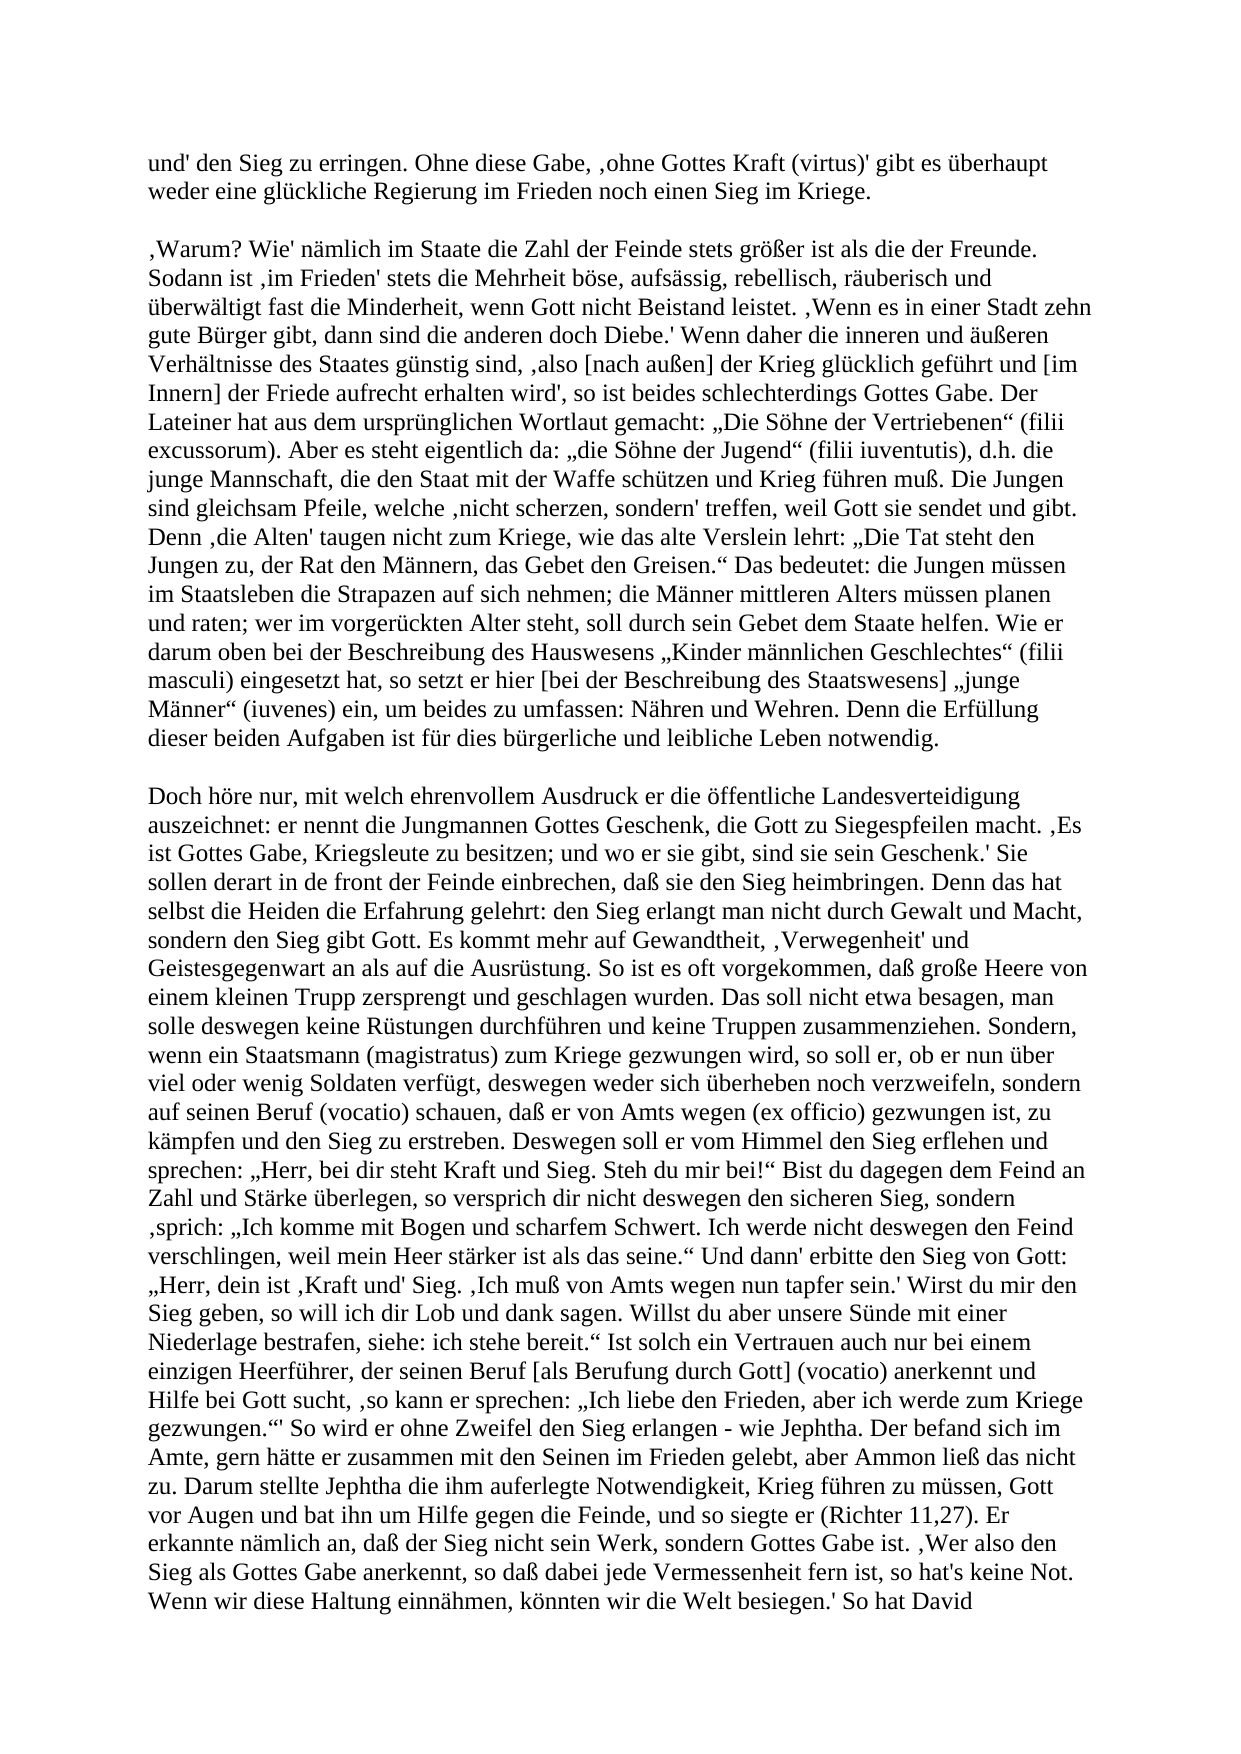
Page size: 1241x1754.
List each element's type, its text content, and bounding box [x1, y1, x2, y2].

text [148, 781, 1093, 1615]
text ‚Warum? Wie' nämlich im Staate die Zahl der Feinde stets größer ist als die der Freunde. Sodann ist ‚im Frieden' stets die Mehrheit böse, aufsässig, rebellisch, räuberisch und überwältigt fast die Minderheit, wenn Gott nicht Beistand leistet. ‚Wenn es in einer Stadt zehn gute Bürger gibt, dann sind die anderen doch Diebe.' Wenn daher die inneren und äußeren Verhältnisse des Staates günstig sind, ‚also [nach außen] der Krieg glücklich geführt und [im Innern] der Friede aufrecht erhalten wird', so ist beides schlechterdings Gottes Gabe. Der Lateiner hat aus dem ursprünglichen Wortlaut gemacht: „Die Söhne der Vertriebenen“ (filii excussorum). Aber es steht eigentlich da: „die Söhne der Jugend“ (filii iuventutis), d.h. die junge Mannschaft, die den Staat mit der Waffe schützen und Krieg führen muß. Die Jungen sind gleichsam Pfeile, welche ‚nicht scherzen, sondern' treffen, weil Gott sie sendet und gibt. Denn ‚die Alten' taugen nicht zum Kriege, wie das alte Verslein lehrt: „Die Tat steht den Jungen zu, der Rat den Männern, das Gebet den Greisen.“ Das bedeutet: die Jungen müssen im Staatsleben die Strapazen auf sich nehmen; die Männer mittleren Alters müssen planen und raten; wer im vorgerückten Alter steht, soll durch sein Gebet dem Staate helfen. Wie er darum oben bei der Beschreibung des Hauswesens „Kinder männlichen Geschlechtes“ (filii masculi) eingesetzt hat, so setzt er hier [bei der Beschreibung des Staatswesens] „junge Männer“ (iuvenes) ein, um beides zu umfassen: Nähren und Wehren. Denn die Erfüllung dieser beiden Aufgaben ist für dies bürgerliche und leibliche Leben notwendig. [148, 234, 1093, 752]
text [148, 148, 1093, 205]
